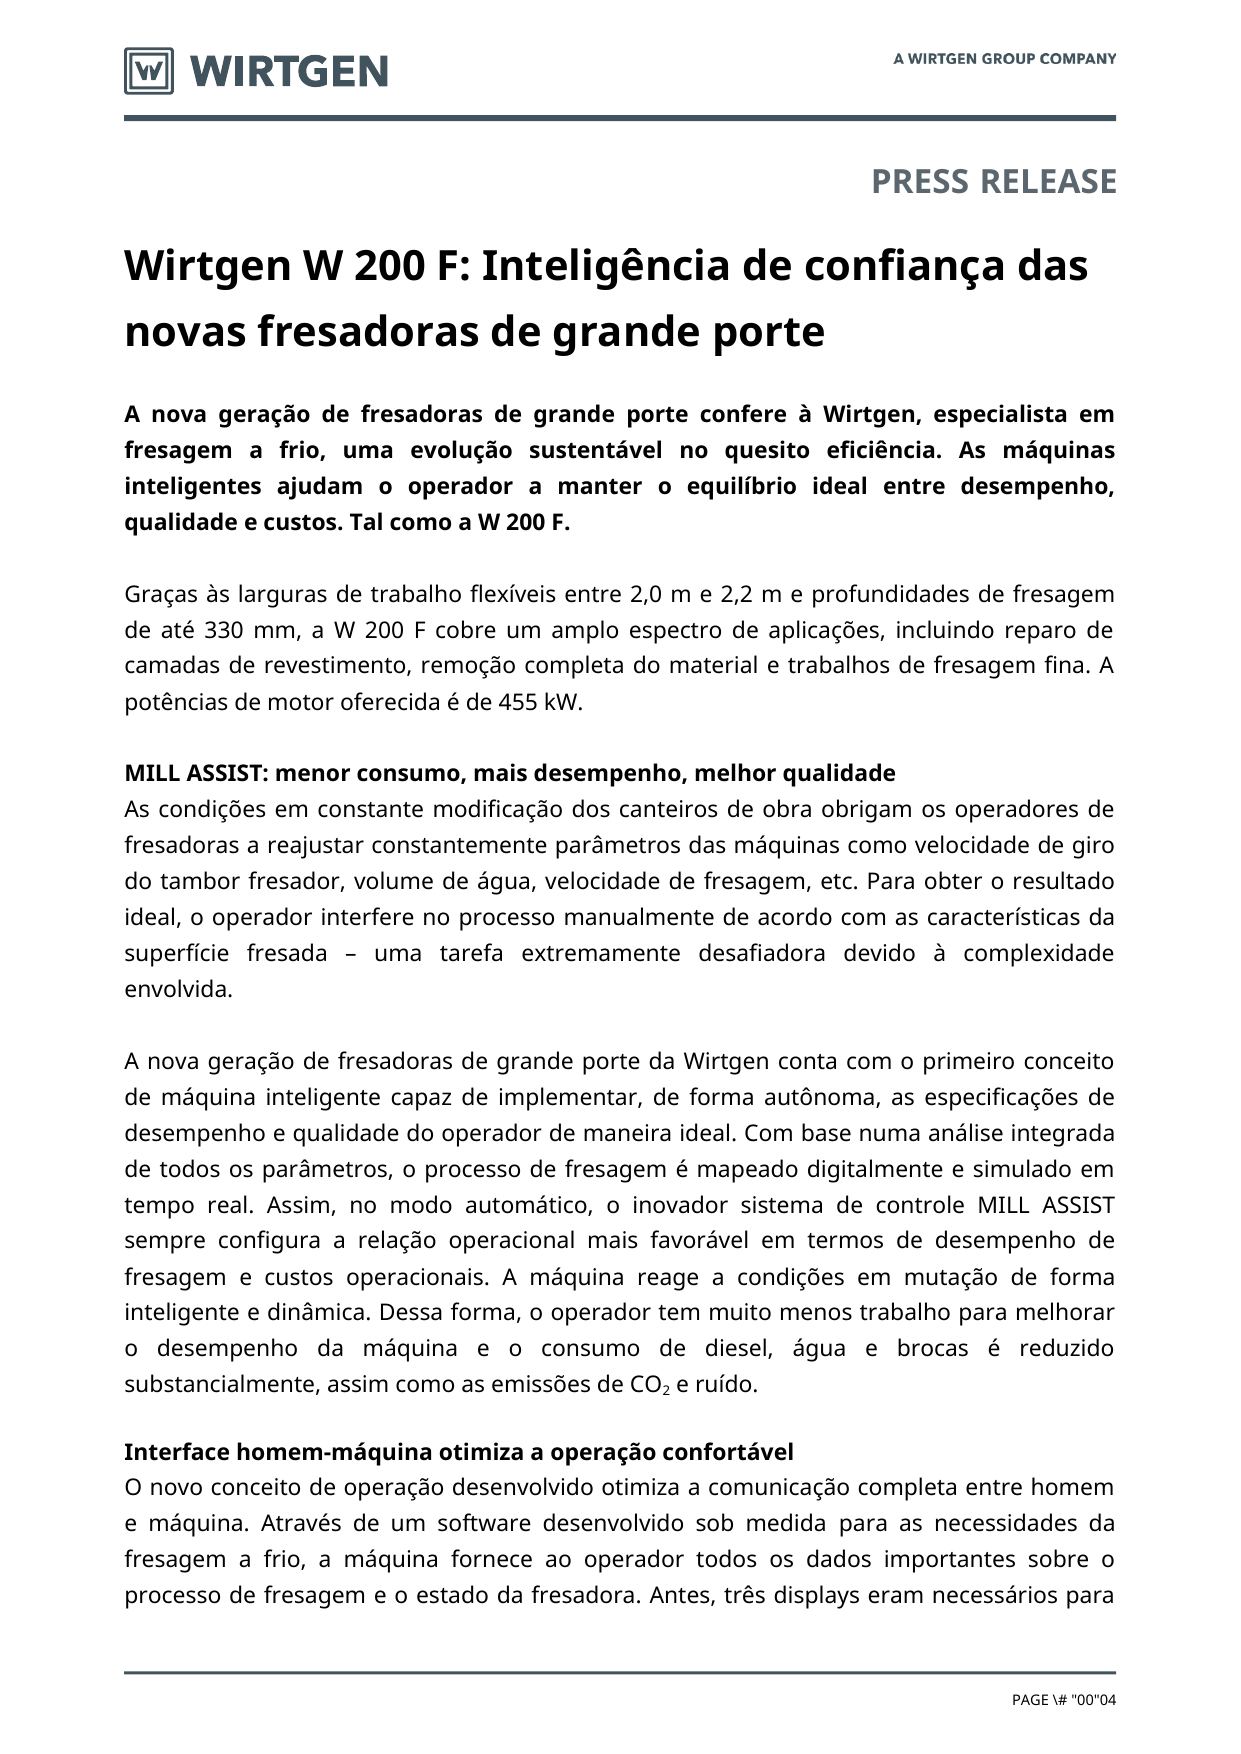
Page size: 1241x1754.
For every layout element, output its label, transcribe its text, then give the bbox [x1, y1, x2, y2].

text A nova geração de fresadoras de grande porte confere à Wirtgen, especialista em fresagem a frio, uma evolução sustentável no quesito eficiência. As máquinas inteligentes ajudam o operador a manter o equilíbrio ideal entre desempenho, qualidade e custos. Tal como a W 200 F. [124, 398, 1116, 537]
text Interface homem-máquina otimiza a operação confortável [124, 1435, 1116, 1467]
text A nova geração de fresadoras de grande porte da Wirtgen conta com o primeiro conceito de máquina inteligente capaz de implementar, de forma autônoma, as especificações de desempenho e qualidade do operador de maneira ideal. Com base numa análise integrada de todos os parâmetros, o processo de fresagem é mapeado digitalmente e simulado em tempo real. Assim, no modo automático, o inovador sistema de controle MILL ASSIST sempre configura a relação operacional mais favorável em termos de desempenho de fresagem e custos operacionais. A máquina reage a condições em mutação de forma inteligente e dinâmica. Dessa forma, o operador tem muito menos trabalho para melhorar o desempenho da máquina e o consumo de diesel, água e brocas é reduzido substancialmente, assim como as emissões de CO2 e ruído. [124, 1045, 1116, 1399]
text MILL ASSIST: menor consumo, mais desempenho, melhor qualidade [124, 757, 1116, 788]
picture [893, 53, 1117, 64]
text Graças às larguras de trabalho flexíveis entre 2,0 m e 2,2 m e profundidades de fresagem de até 330 mm, a W 200 F cobre um amplo espectro de aplicações, incluindo reparo de camadas de revestimento, remoção completa do material e trabalhos de fresagem fina. A potências de motor oferecida é de 455 kW. [124, 578, 1116, 717]
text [124, 1471, 1116, 1610]
subtitle Wirtgen W 200 F: Inteligência de confiança das novas fresadoras de grande porte [124, 236, 1116, 358]
text As condições em constante modificação dos canteiros de obra obrigam os operadores de fresadoras a reajustar constantemente parâmetros das máquinas como velocidade de giro do tambor fresador, volume de água, velocidade de fresagem, etc. Para obter o resultado ideal, o operador interfere no processo manualmente de acordo com as características da superfície fresada – uma tarefa extremamente desafiadora devido à complexidade envolvida. [124, 793, 1116, 1004]
